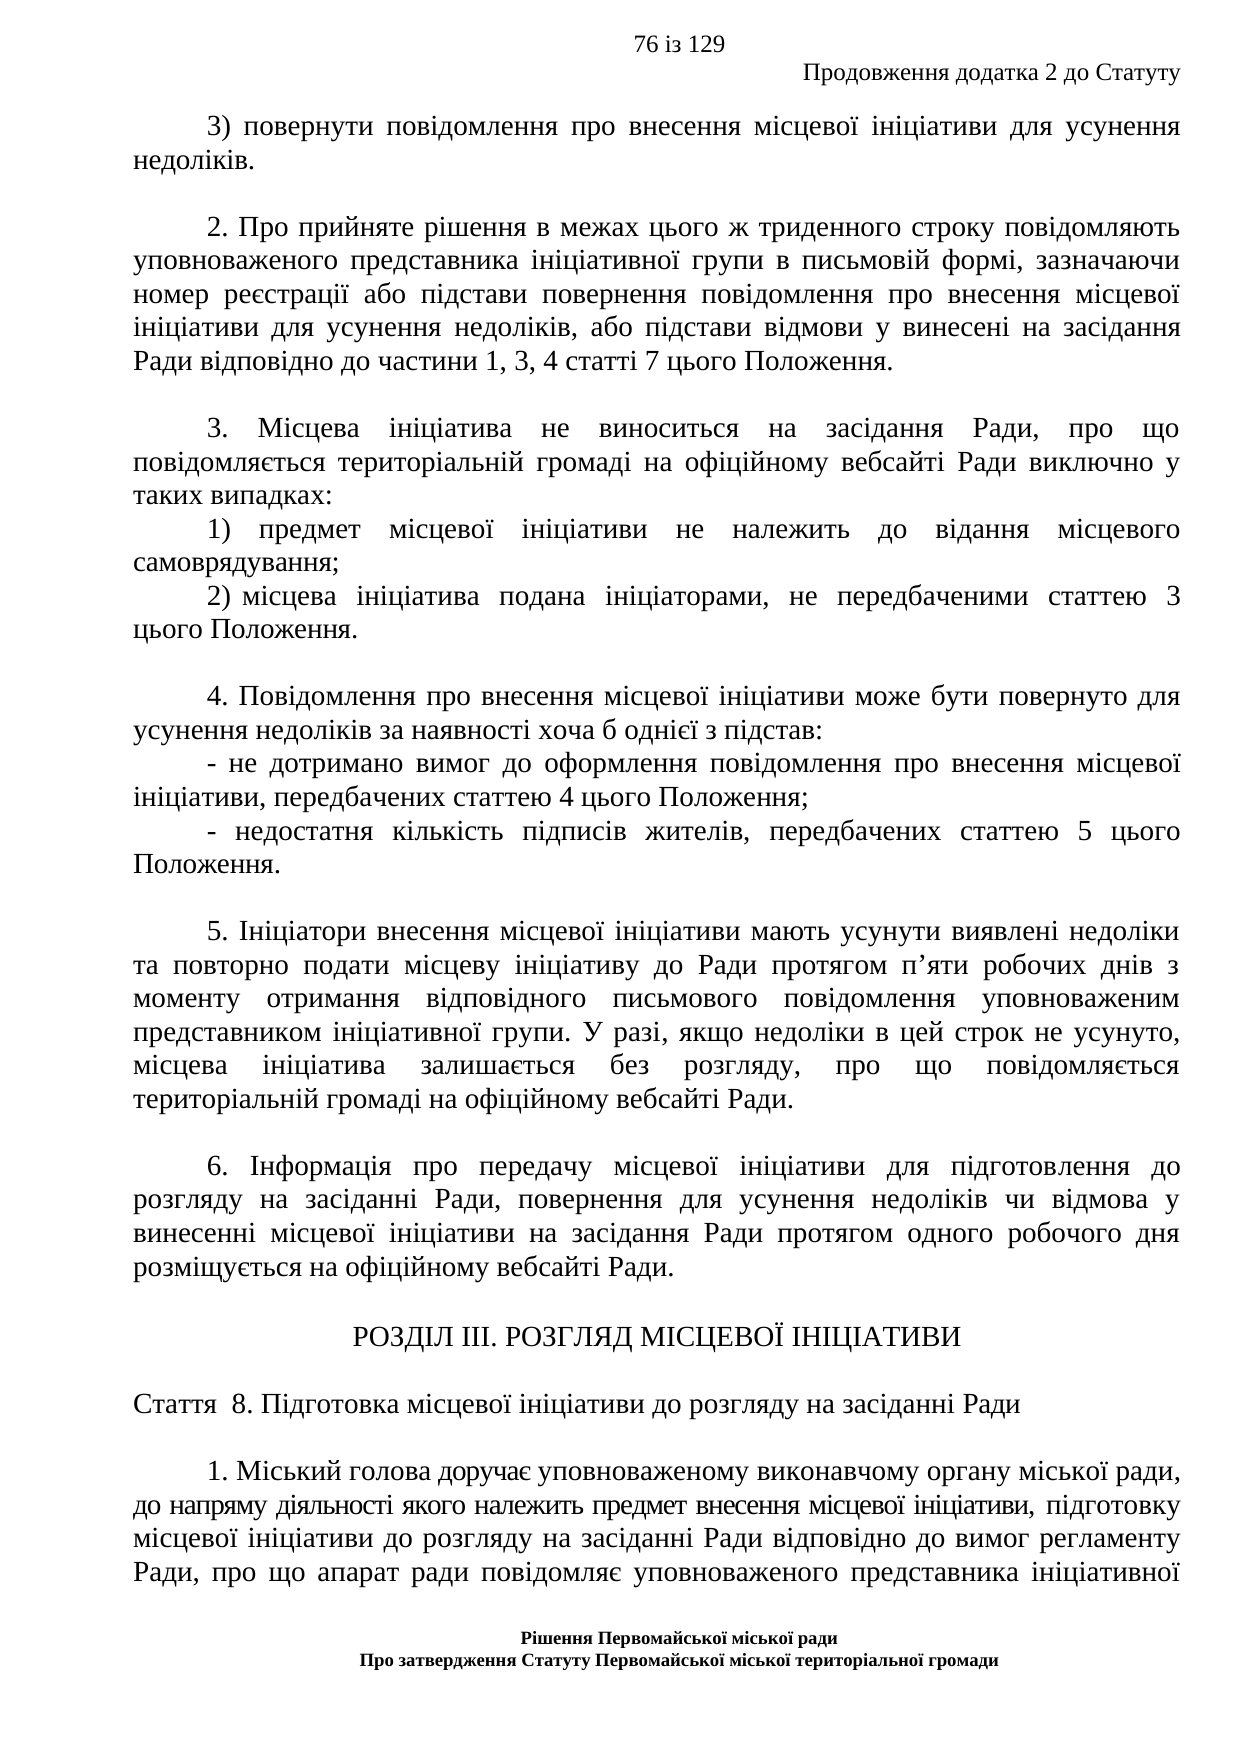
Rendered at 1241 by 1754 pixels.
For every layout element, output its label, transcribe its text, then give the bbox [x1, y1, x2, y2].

text РОЗДІЛ ІІІ. РОЗГЛЯД МІСЦЕВОЇ ІНІЦІАТИВИ [133, 1319, 1181, 1353]
text - не дотримано вимог до оформлення повідомлення про внесення місцевої ініціативи, передбачених статтею 4 цього Положення; [133, 746, 1181, 813]
text 5. Ініціатори внесення місцевої ініціативи мають усунути виявлені недоліки та повторно подати місцеву ініціативу до Ради протягом п’яти робочих днів з моменту отримання відповідного письмового повідомлення уповноваженим представником ініціативної групи. У разі, якщо недоліки в цей строк не усунуто, місцева ініціатива залишається без розгляду, про що повідомляється територіальній громаді на офіційному вебсайті Ради. [133, 913, 1181, 1114]
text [133, 1453, 1181, 1587]
text 3) повернути повідомлення про внесення місцевої ініціативи для усунення недоліків. [133, 108, 1181, 175]
text 6. Інформація про передачу місцевої ініціативи для підготовлення до розгляду на засіданні Ради, повернення для усунення недоліків чи відмова у винесенні місцевої ініціативи на засідання Ради протягом одного робочого дня розміщується на офіційному вебсайті Ради. [133, 1148, 1181, 1282]
text Стаття 8. Підготовка місцевої ініціативи до розгляду на засіданні Ради [133, 1386, 1181, 1420]
text 2. Про прийняте рішення в межах цього ж триденного строку повідомляють уповноваженого представника ініціативної групи в письмовій формі, зазначаючи номер реєстрації або підстави повернення повідомлення про внесення місцевої ініціативи для усунення недоліків, або підстави відмови у винесені на засідання Ради відповідно до частини 1, 3, 4 статті 7 цього Положення. [133, 209, 1181, 377]
text 2) місцева ініціатива подана ініціаторами, не передбаченими статтею 3 цього Положення. [133, 578, 1181, 645]
text 1) предмет місцевої ініціативи не належить до відання місцевого самоврядування; [133, 511, 1181, 578]
text - недостатня кількість підписів жителів, передбачених статтею 5 цього Положення. [133, 813, 1181, 880]
text 3. Місцева ініціатива не виноситься на засідання Ради, про що повідомляється територіальній громаді на офіційному вебсайті Ради виключно у таких випадках: [133, 410, 1181, 511]
text 4. Повідомлення про внесення місцевої ініціативи може бути повернуто для усунення недоліків за наявності хоча б однієї з підстав: [133, 678, 1181, 746]
